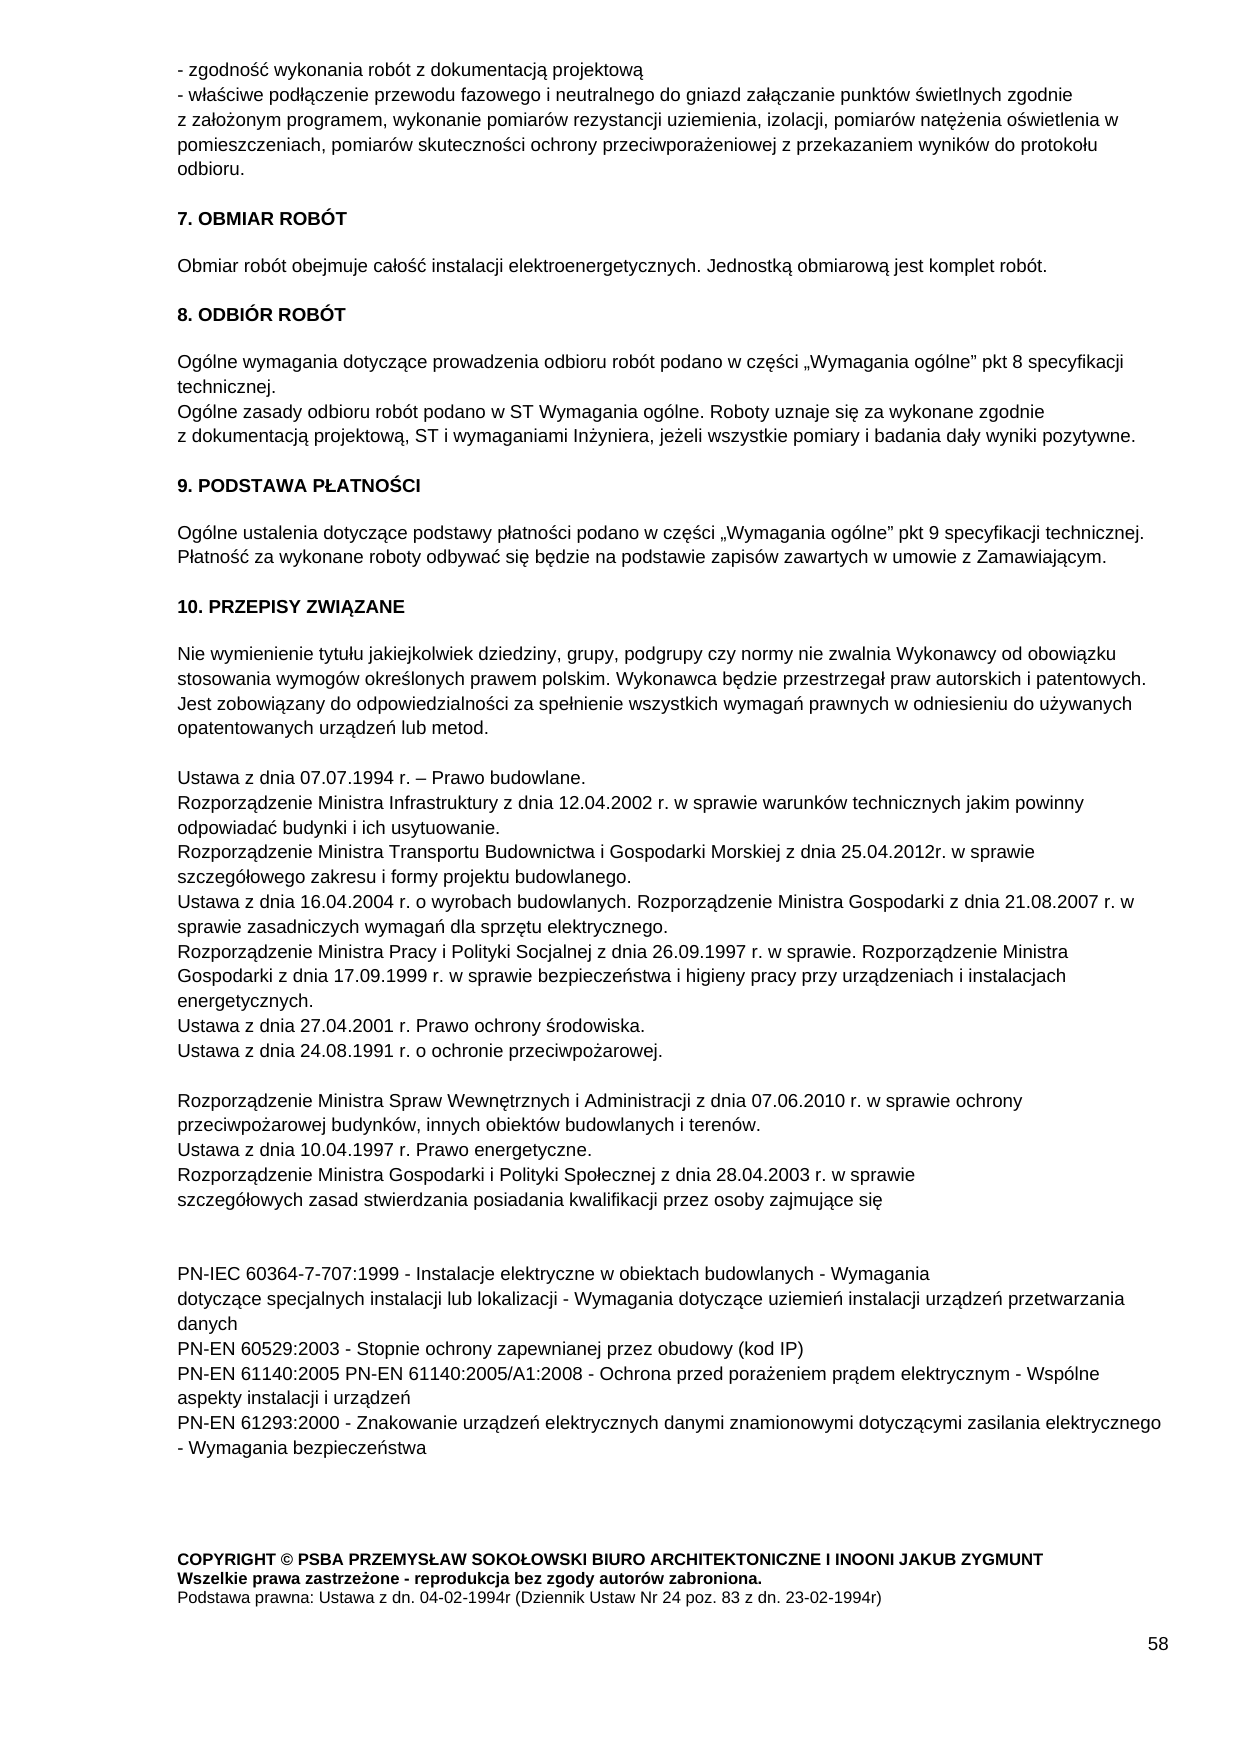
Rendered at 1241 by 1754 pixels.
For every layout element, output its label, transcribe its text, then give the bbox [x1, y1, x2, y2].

text - zgodność wykonania robót z dokumentacją projektową [177, 59, 1168, 81]
subtitle 9. PODSTAWA PŁATNOŚCI [177, 475, 1168, 497]
text - właściwe podłączenie przewodu fazowego i neutralnego do gniazd załączanie punktów świetlnych zgodnie z założonym programem, wykonanie pomiarów rezystancji uziemienia, izolacji, pomiarów natężenia oświetlenia w pomieszczeniach, pomiarów skuteczności ochrony przeciwporażeniowej z przekazaniem wyników do protokołu odbioru. [177, 84, 1168, 180]
text Ogólne ustalenia dotyczące podstawy płatności podano w części „Wymagania ogólne” pkt 9 specyfikacji technicznej. Płatność za wykonane roboty odbywać się będzie na podstawie zapisów zawartych w umowie z Zamawiającym. [177, 522, 1168, 568]
text Obmiar robót obejmuje całość instalacji elektroenergetycznych. Jednostką obmiarową jest komplet robót. [177, 254, 1168, 276]
subtitle 10. PRZEPISY ZWIĄZANE [177, 596, 1168, 618]
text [177, 1263, 1168, 1458]
text Nie wymienienie tytułu jakiejkolwiek dziedziny, grupy, podgrupy czy normy nie zwalnia Wykonawcy od obowiązku stosowania wymogów określonych prawem polskim. Wykonawca będzie przestrzegał praw autorskich i patentowych. Jest zobowiązany do odpowiedzialności za spełnienie wszystkich wymagań prawnych w odniesieniu do używanych opatentowanych urządzeń lub metod. [177, 643, 1168, 739]
text Ustawa z dnia 07.07.1994 r. – Prawo budowlane. Rozporządzenie Ministra Infrastruktury z dnia 12.04.2002 r. w sprawie warunków technicznych jakim powinny odpowiadać budynki i ich usytuowanie. Rozporządzenie Ministra Transportu Budownictwa i Gospodarki Morskiej z dnia 25.04.2012r. w sprawie szczegółowego zakresu i formy projektu budowlanego. Ustawa z dnia 16.04.2004 r. o wyrobach budowlanych. Rozporządzenie Ministra Gospodarki z dnia 21.08.2007 r. w sprawie zasadniczych wymagań dla sprzętu elektrycznego. Rozporządzenie Ministra Pracy i Polityki Socjalnej z dnia 26.09.1997 r. w sprawie. Rozporządzenie Ministra Gospodarki z dnia 17.09.1999 r. w sprawie bezpieczeństwa i higieny pracy przy urządzeniach i instalacjach energetycznych. Ustawa z dnia 27.04.2001 r. Prawo ochrony środowiska. Ustawa z dnia 24.08.1991 r. o ochronie przeciwpożarowej. [177, 767, 1168, 1061]
text Rozporządzenie Ministra Spraw Wewnętrznych i Administracji z dnia 07.06.2010 r. w sprawie ochrony przeciwpożarowej budynków, innych obiektów budowlanych i terenów. Ustawa z dnia 10.04.1997 r. Prawo energetyczne. Rozporządzenie Ministra Gospodarki i Polityki Społecznej z dnia 28.04.2003 r. w sprawie szczegółowych zasad stwierdzania posiadania kwalifikacji przez osoby zajmujące się [177, 1089, 1168, 1235]
subtitle 7. OBMIAR ROBÓT [177, 208, 1168, 229]
subtitle 8. ODBIÓR ROBÓT [177, 304, 1168, 326]
text Ogólne wymagania dotyczące prowadzenia odbioru robót podano w części „Wymagania ogólne” pkt 8 specyfikacji technicznej. Ogólne zasady odbioru robót podano w ST Wymagania ogólne. Roboty uznaje się za wykonane zgodnie z dokumentacją projektową, ST i wymaganiami Inżyniera, jeżeli wszystkie pomiary i badania dały wyniki pozytywne. [177, 351, 1168, 447]
